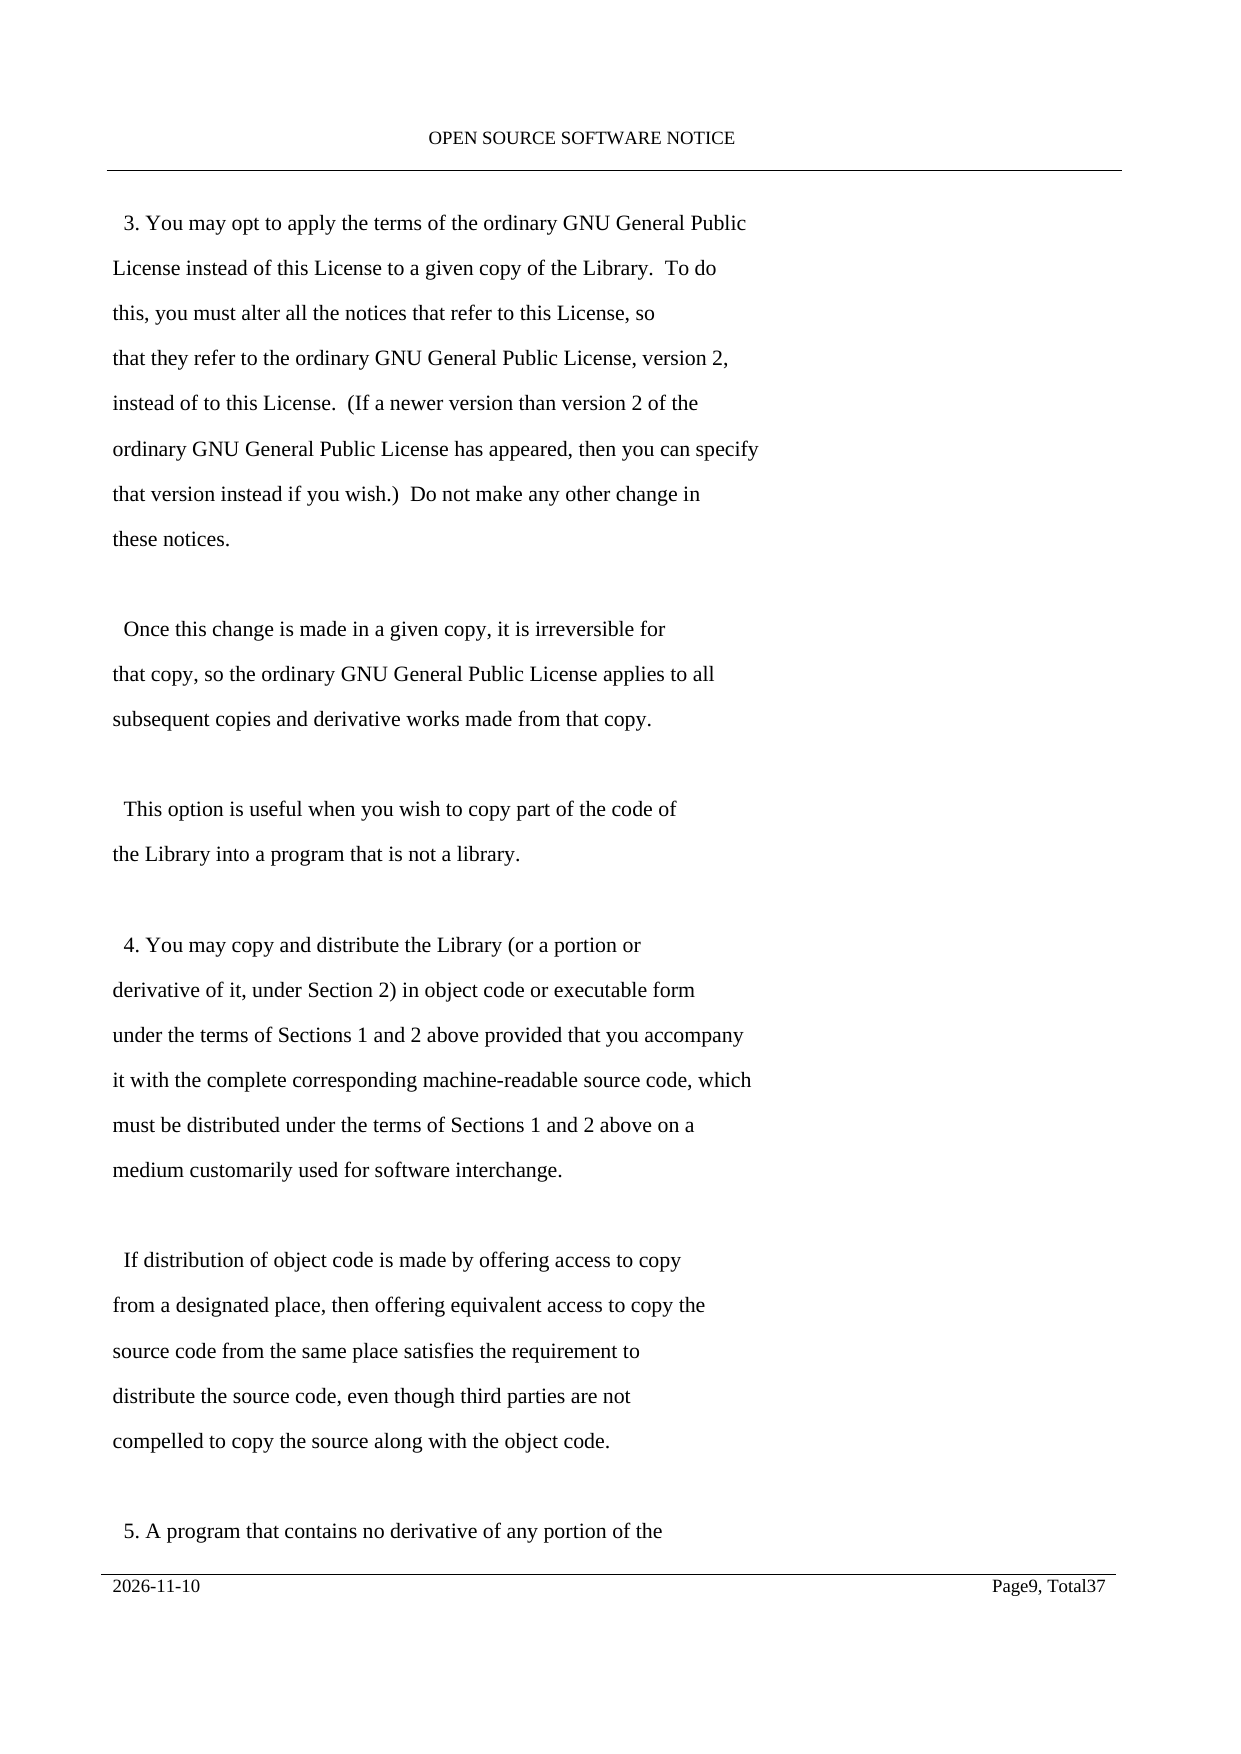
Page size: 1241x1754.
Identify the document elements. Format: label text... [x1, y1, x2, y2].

text If distribution of object code is made by offering access to copy [112, 1244, 1128, 1276]
text it with the complete corresponding machine-readable source code, which [112, 1063, 1128, 1096]
text derivative of it, under Section 2) in object code or executable form [112, 973, 1128, 1006]
text under the terms of Sections 1 and 2 above provided that you accompany [112, 1018, 1128, 1051]
text that copy, so the ordinary GNU General Public License applies to all [112, 657, 1128, 690]
text Once this change is made in a given copy, it is irreversible for [112, 612, 1128, 645]
text the Library into a program that is not a library. [112, 838, 1128, 870]
text 4. You may copy and distribute the Library (or a portion or [112, 928, 1128, 961]
text This option is useful when you wish to copy part of the code of [112, 793, 1128, 825]
text License instead of this License to a given copy of the Library. To do [112, 251, 1128, 284]
text 5. A program that contains no derivative of any portion of the [112, 1514, 1128, 1547]
text 3. You may opt to apply the terms of the ordinary GNU General Public [112, 206, 1128, 239]
text these notices. [112, 522, 1128, 554]
text medium customarily used for software interchange. [112, 1153, 1128, 1186]
text instead of to this License. (If a newer version than version 2 of the [112, 387, 1128, 419]
text must be distributed under the terms of Sections 1 and 2 above on a [112, 1108, 1128, 1141]
text subsequent copies and derivative works made from that copy. [112, 702, 1128, 735]
text from a designated place, then offering equivalent access to copy the [112, 1289, 1128, 1321]
text that they refer to the ordinary GNU General Public License, version 2, [112, 342, 1128, 374]
text distribute the source code, even though third parties are not [112, 1379, 1128, 1412]
text ordinary GNU General Public License has appeared, then you can specify [112, 432, 1128, 464]
text that version instead if you wish.) Do not make any other change in [112, 477, 1128, 509]
text compelled to copy the source along with the object code. [112, 1424, 1128, 1457]
text this, you must alter all the notices that refer to this License, so [112, 297, 1128, 329]
text source code from the same place satisfies the requirement to [112, 1334, 1128, 1366]
